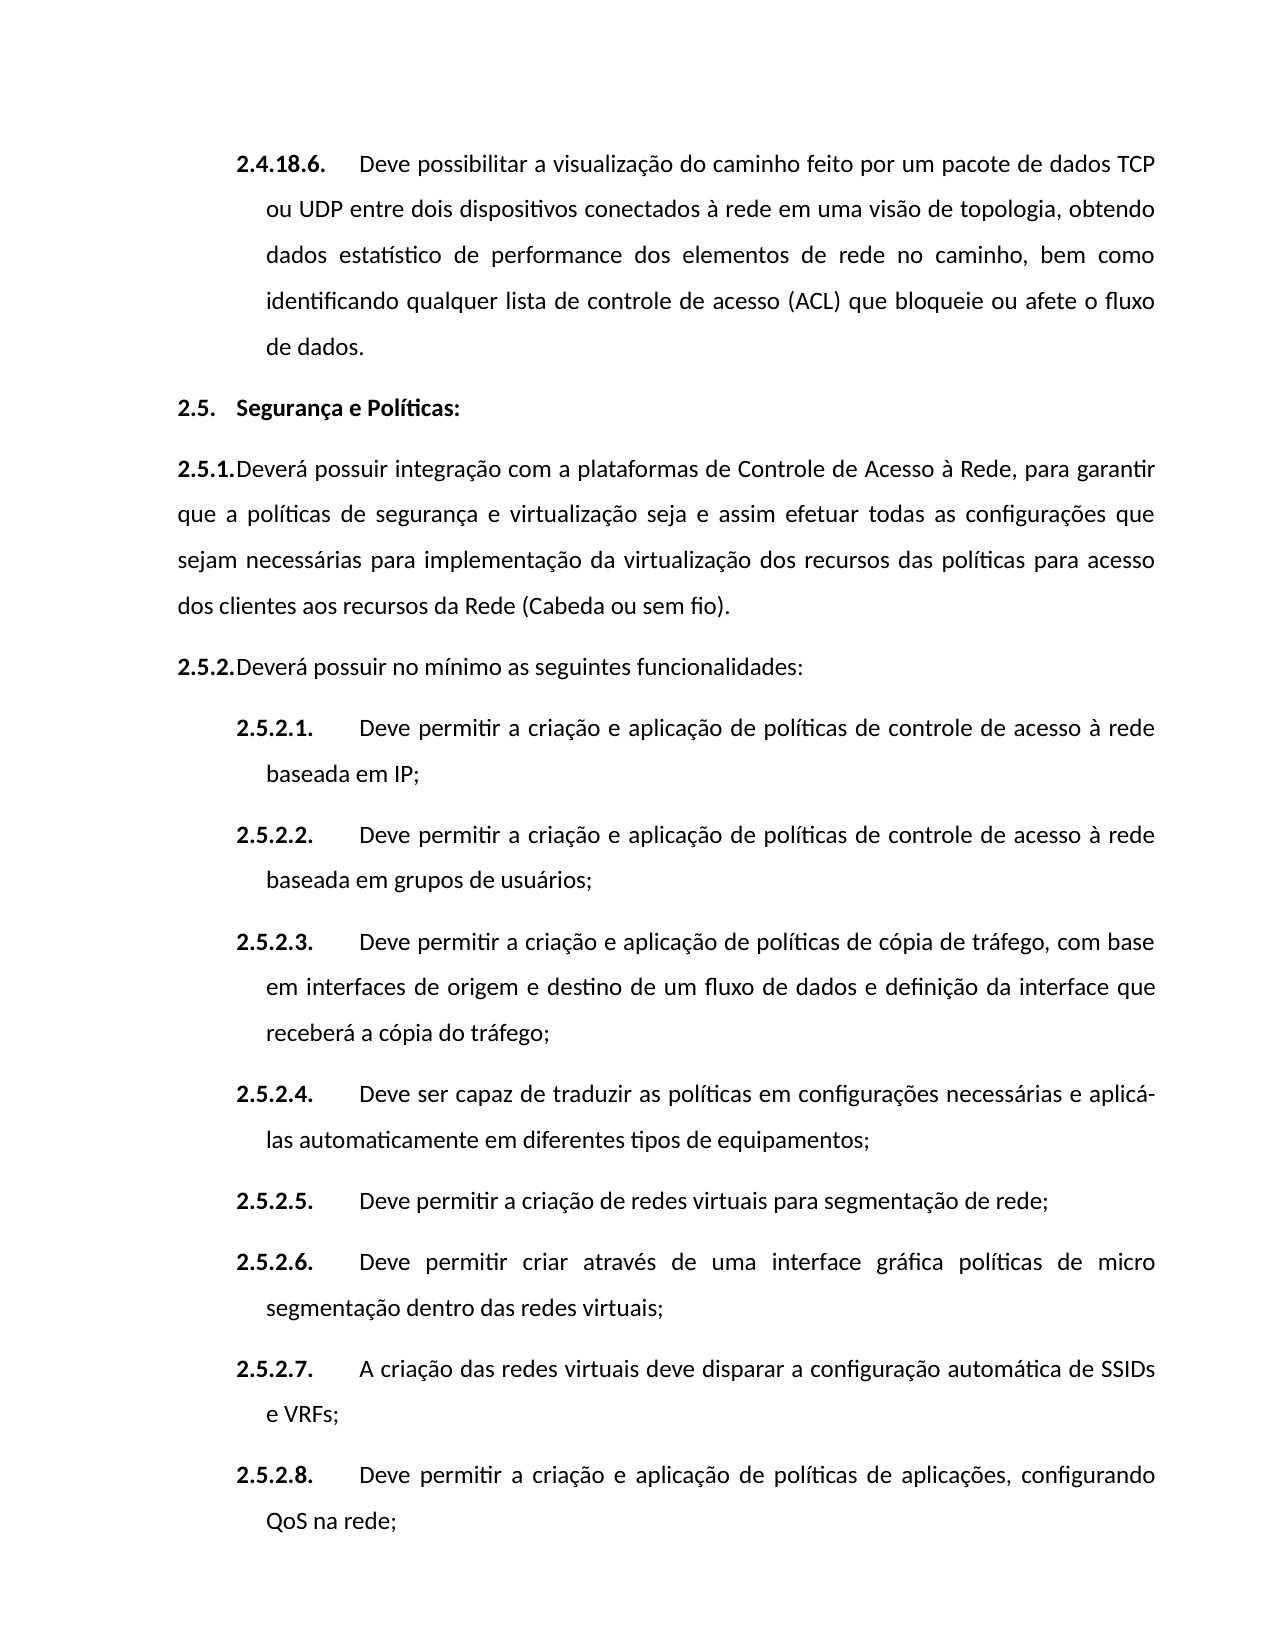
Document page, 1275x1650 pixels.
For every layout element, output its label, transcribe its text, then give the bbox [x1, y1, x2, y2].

list Deve permitir a criação e aplicação de políticas de cópia de tráfego, com base em interfaces de origem e destino de um fluxo de dados e definição da interface que receberá a cópia do tráfego; [236, 926, 1157, 1048]
list Segurança e Políticas: [177, 392, 1157, 422]
list Deve permitir a criação e aplicação de políticas de controle de acesso à rede baseada em IP; [236, 712, 1157, 788]
list A criação das redes virtuais deve disparar a configuração automática de SSIDs e VRFs; [236, 1353, 1157, 1429]
list Deve permitir a criação de redes virtuais para segmentação de rede; [236, 1185, 1157, 1216]
list Deverá possuir integração com a plataformas de Controle de Acesso à Rede, para garantir que a políticas de segurança e virtualização seja e assim efetuar todas as configurações que sejam necessárias para implementação da virtualização dos recursos das políticas para acesso dos clientes aos recursos da Rede (Cabeda ou sem fio). [177, 453, 1157, 621]
list Deve ser capaz de traduzir as políticas em configurações necessárias e aplicá-las automaticamente em diferentes tipos de equipamentos; [236, 1078, 1157, 1154]
list Deve possibilitar a visualização do caminho feito por um pacote de dados TCP ou UDP entre dois dispositivos conectados à rede em uma visão de topologia, obtendo dados estatístico de performance dos elementos de rede no caminho, bem como identificando qualquer lista de controle de acesso (ACL) que bloqueie ou afete o fluxo de dados. [236, 148, 1157, 361]
list Deverá possuir no mínimo as seguintes funcionalidades: [177, 651, 1157, 682]
list Deve permitir a criação e aplicação de políticas de controle de acesso à rede baseada em grupos de usuários; [236, 819, 1157, 895]
list Deve permitir criar através de uma interface gráfica políticas de micro segmentação dentro das redes virtuais; [236, 1246, 1157, 1322]
list Deve permitir a criação e aplicação de políticas de aplicações, configurando QoS na rede; [236, 1459, 1157, 1536]
